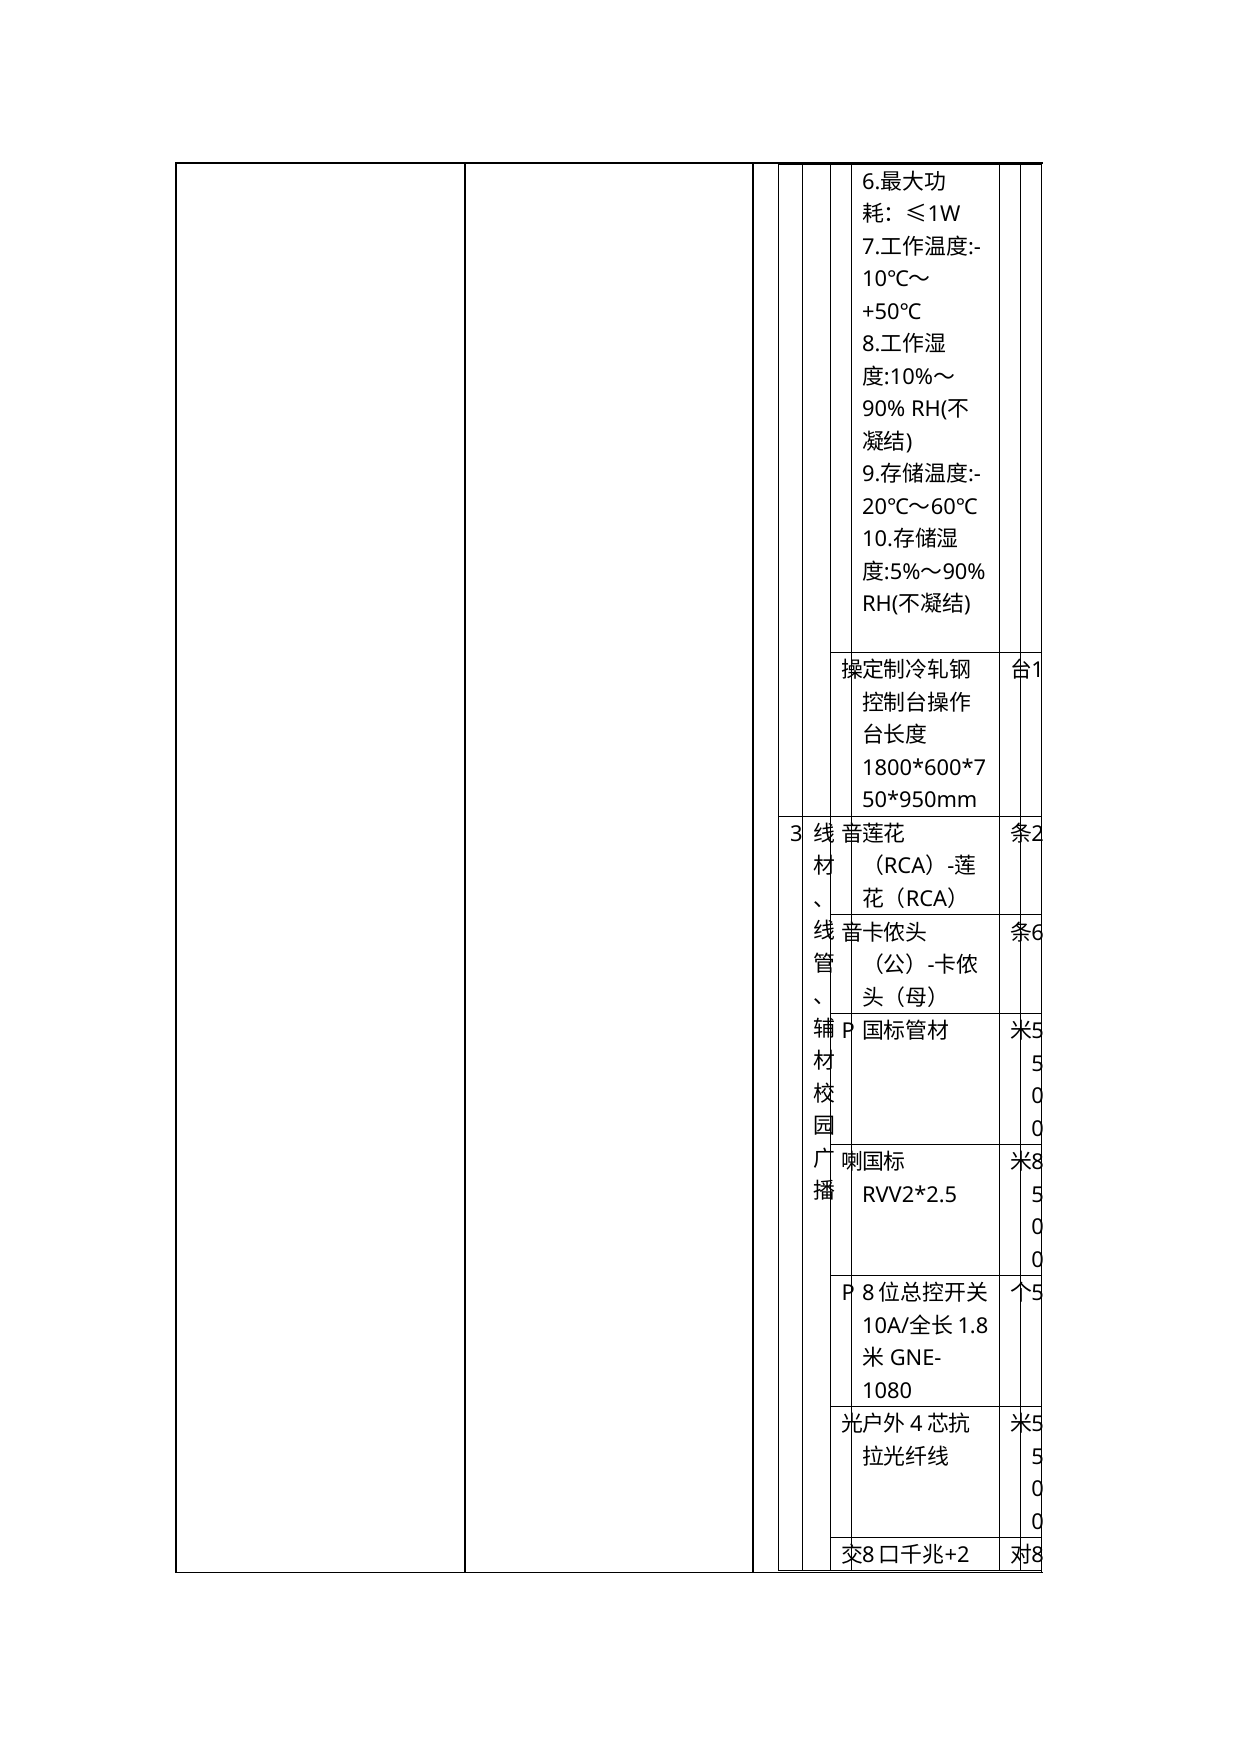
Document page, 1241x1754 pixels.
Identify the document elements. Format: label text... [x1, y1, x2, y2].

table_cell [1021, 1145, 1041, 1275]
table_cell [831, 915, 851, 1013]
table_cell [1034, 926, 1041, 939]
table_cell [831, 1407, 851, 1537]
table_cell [754, 164, 778, 1571]
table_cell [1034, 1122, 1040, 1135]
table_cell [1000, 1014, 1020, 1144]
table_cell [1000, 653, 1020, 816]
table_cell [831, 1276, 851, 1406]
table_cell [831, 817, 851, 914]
table_cell [466, 164, 752, 1571]
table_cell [831, 165, 851, 652]
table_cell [779, 817, 802, 1570]
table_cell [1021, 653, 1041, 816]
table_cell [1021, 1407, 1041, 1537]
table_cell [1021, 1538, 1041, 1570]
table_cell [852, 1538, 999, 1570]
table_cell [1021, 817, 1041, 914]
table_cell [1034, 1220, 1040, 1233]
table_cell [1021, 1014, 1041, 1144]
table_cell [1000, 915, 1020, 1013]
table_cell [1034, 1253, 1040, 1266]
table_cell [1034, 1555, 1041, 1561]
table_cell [852, 1407, 999, 1537]
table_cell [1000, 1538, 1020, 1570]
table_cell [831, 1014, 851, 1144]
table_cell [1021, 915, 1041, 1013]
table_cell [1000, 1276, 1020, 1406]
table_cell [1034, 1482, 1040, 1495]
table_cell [1000, 165, 1020, 652]
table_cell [803, 165, 830, 816]
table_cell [852, 165, 999, 652]
table_cell 1 [177, 164, 464, 1571]
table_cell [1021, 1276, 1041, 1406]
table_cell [779, 165, 802, 816]
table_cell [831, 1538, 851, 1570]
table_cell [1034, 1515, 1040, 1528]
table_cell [1021, 165, 1041, 652]
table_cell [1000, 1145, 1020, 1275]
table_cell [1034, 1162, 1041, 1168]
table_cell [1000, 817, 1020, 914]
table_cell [803, 817, 830, 1570]
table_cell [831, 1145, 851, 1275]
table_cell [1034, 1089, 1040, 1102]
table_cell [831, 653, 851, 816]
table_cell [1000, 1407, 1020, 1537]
